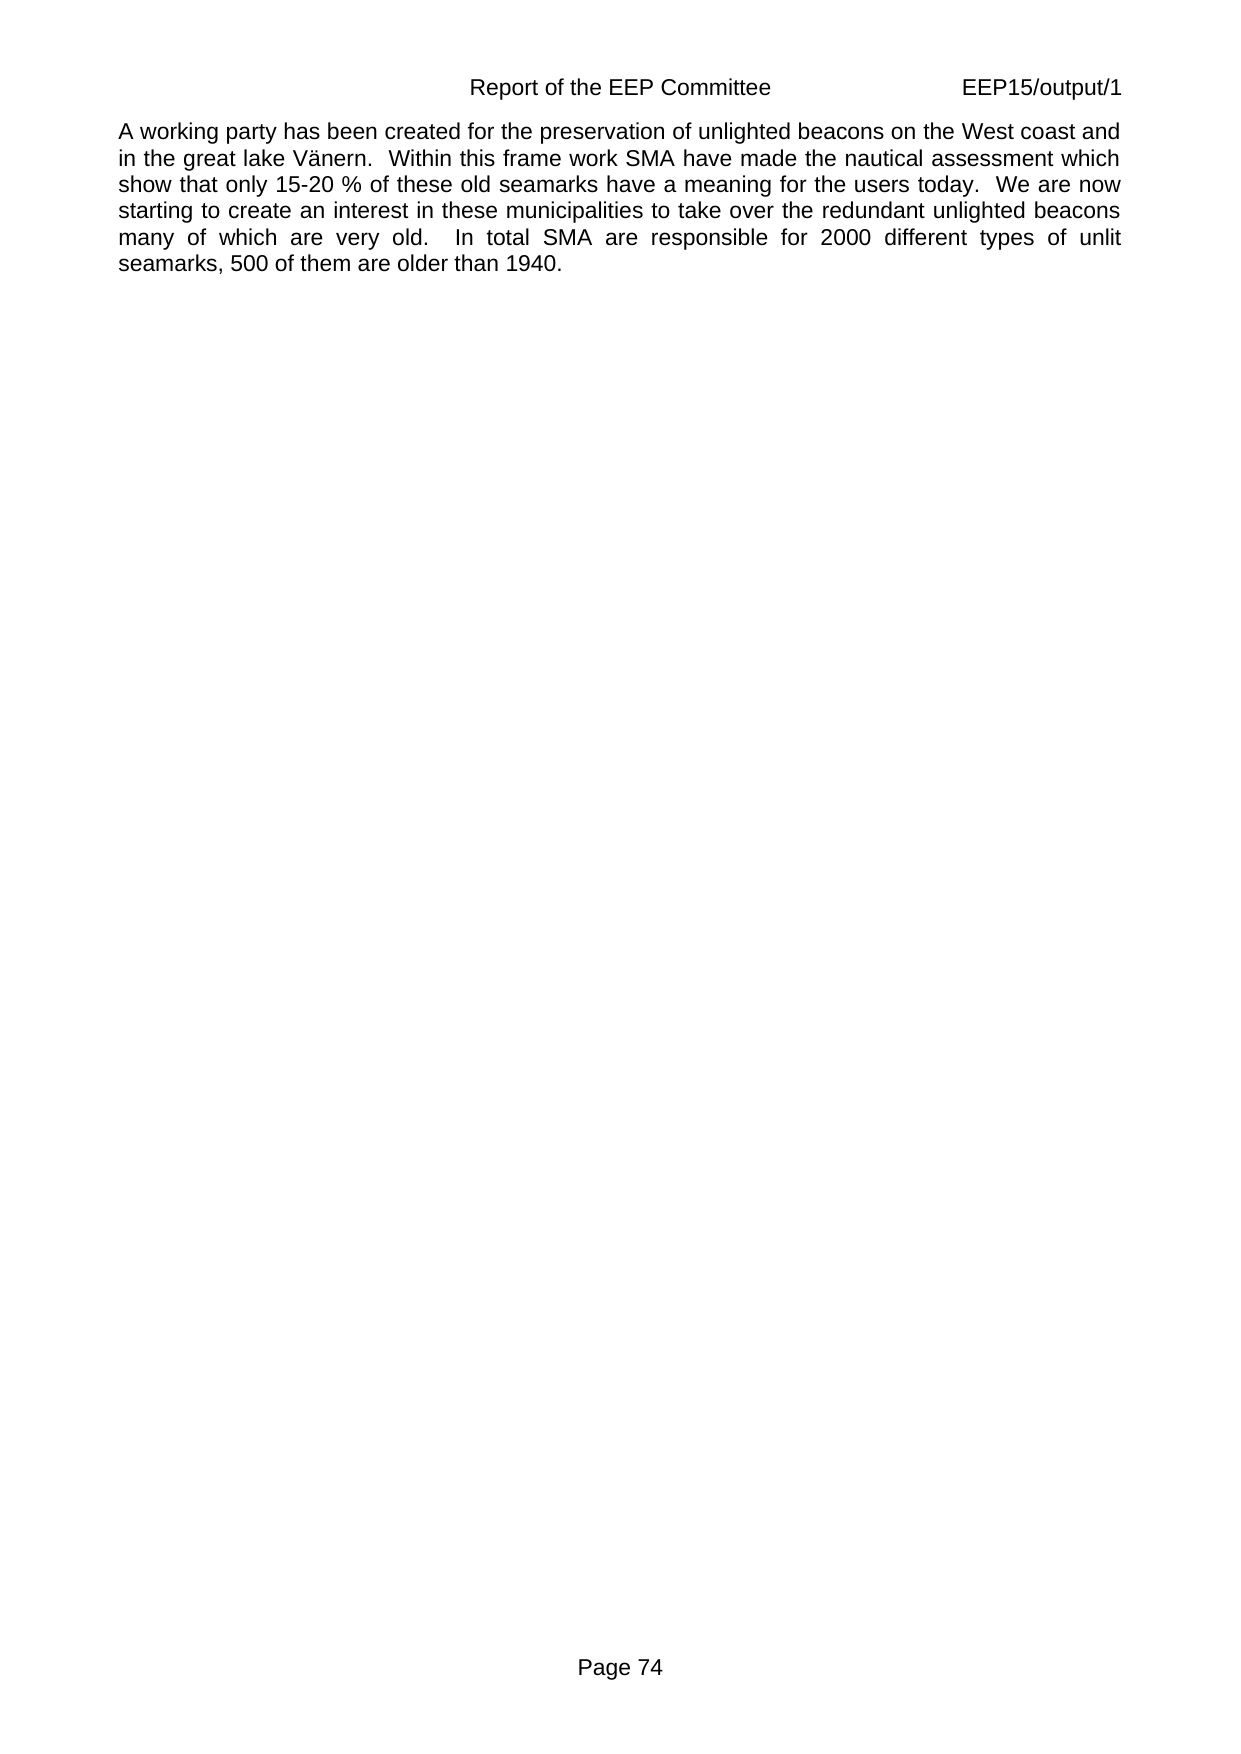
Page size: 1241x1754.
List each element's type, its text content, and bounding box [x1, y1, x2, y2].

text A working party has been created for the preservation of unlighted beacons on the West coast and in the great lake Vänern. Within this frame work SMA have made the nautical assessment which show that only 15-20 % of these old seamarks have a meaning for the users today. We are now starting to create an interest in these municipalities to take over the redundant unlighted beacons many of which are very old. In total SMA are responsible for 2000 different types of unlit seamarks, 500 of them are older than 1940. [118, 118, 1122, 276]
